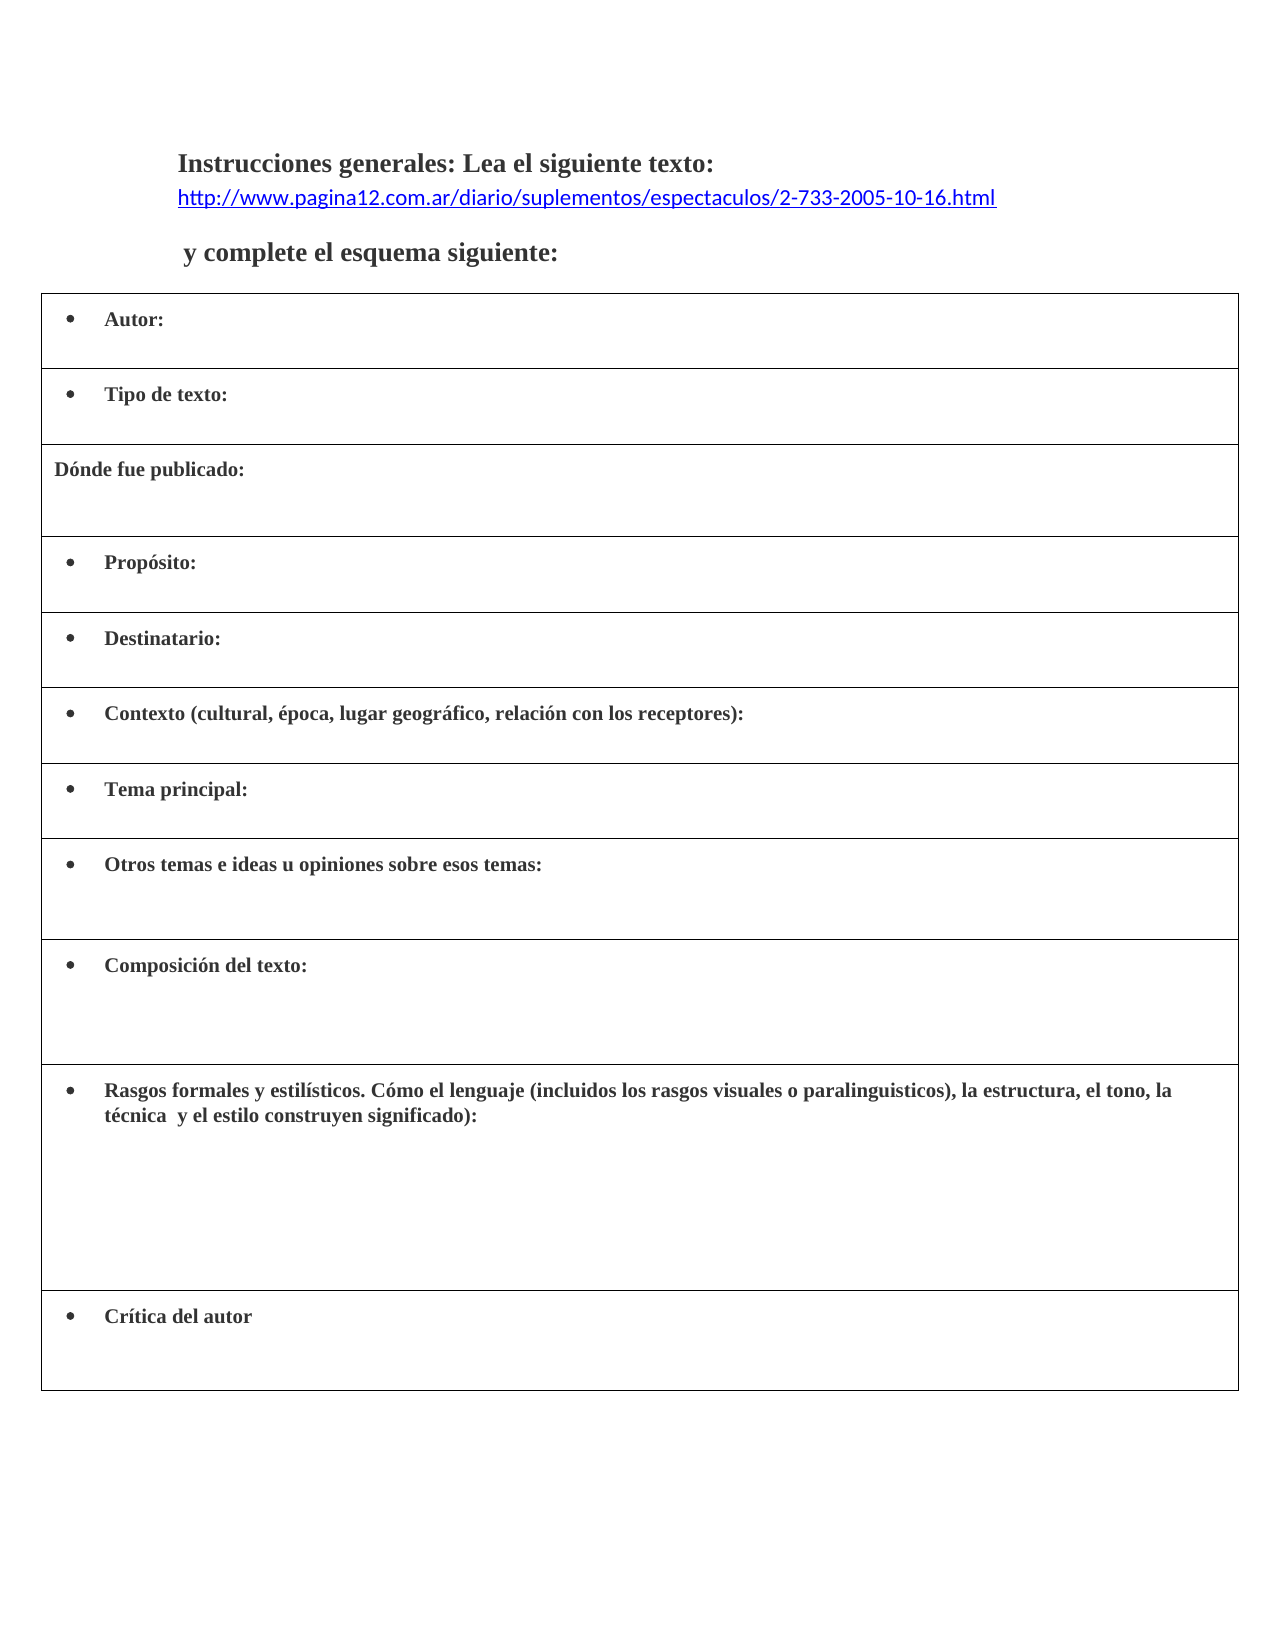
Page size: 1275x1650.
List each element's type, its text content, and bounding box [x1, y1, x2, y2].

table_cell Rasgos formales y estilísticos. Cómo el lenguaje (incluidos los rasgos visuales o paralinguisticos), la estructura, el tono, la técnica y el estilo construyen significado): [42, 1065, 1238, 1290]
table_cell Otros temas e ideas u opiniones sobre esos temas: [42, 839, 1238, 939]
table_cell Dónde fue publicado: [42, 445, 1238, 536]
table_header Autor: [42, 294, 1238, 368]
text Instrucciones generales: Lea el siguiente texto: http://www.pagina12.com.ar/diario/suplementos/espectaculos/2-733-2005-10-16.html [177, 148, 1098, 211]
text y complete el esquema siguiente: [177, 236, 1098, 267]
table_cell Crítica del autor [42, 1291, 1238, 1390]
table_cell Tema principal: [42, 764, 1238, 838]
table_cell Composición del texto: [42, 940, 1238, 1064]
table_cell Contexto (cultural, época, lugar geográfico, relación con los receptores): [42, 688, 1238, 763]
table_cell Destinatario: [42, 613, 1238, 687]
table_cell Tipo de texto: [42, 369, 1238, 443]
table_cell Propósito: [42, 537, 1238, 612]
